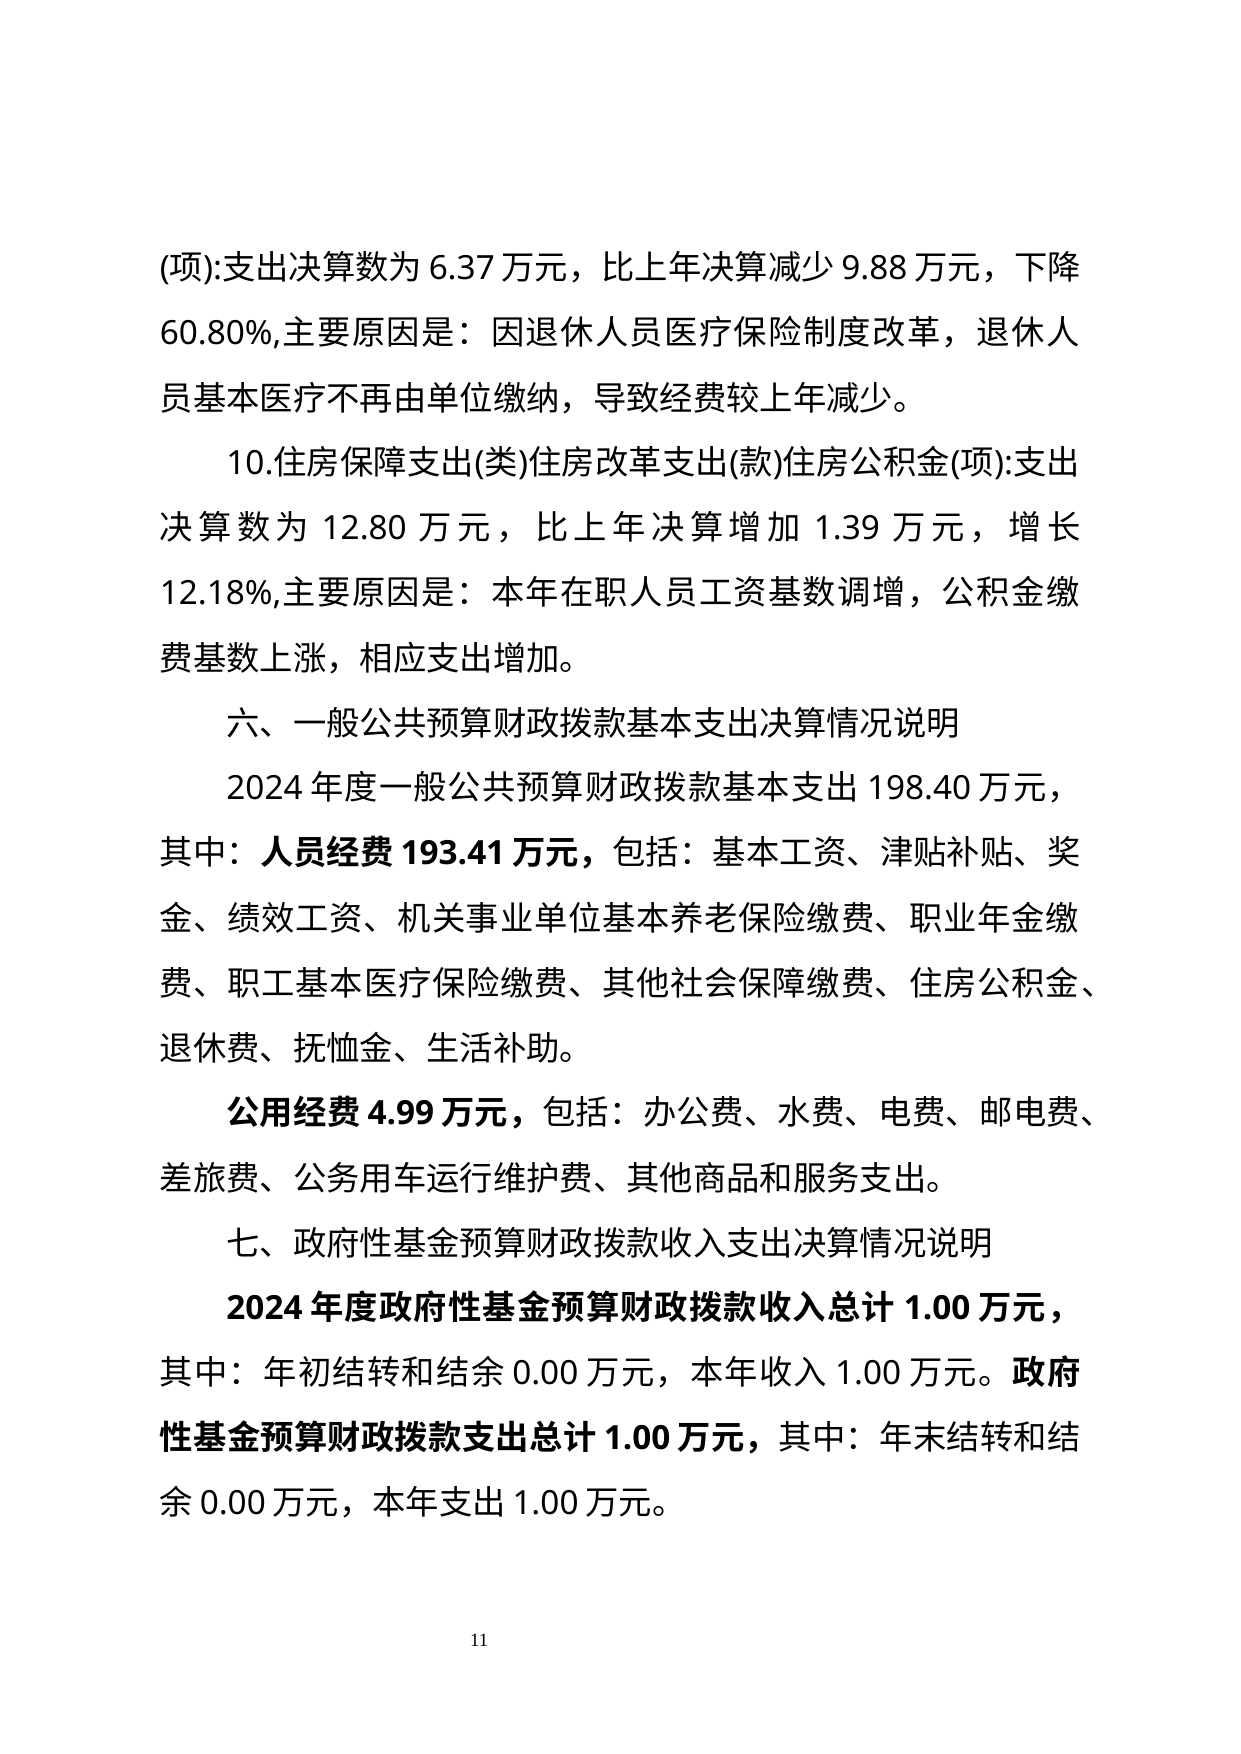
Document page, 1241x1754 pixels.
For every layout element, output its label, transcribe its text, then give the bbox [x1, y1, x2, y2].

text 2024年度一般公共预算财政拨款基本支出198.40万元，其中：人员经费193.41万元，包括：基本工资、津贴补贴、奖金、绩效工资、机关事业单位基本养老保险缴费、职业年金缴费、职工基本医疗保险缴费、其他社会保障缴费、住房公积金、退休费、抚恤金、生活补助。 [159, 753, 1081, 1078]
text 七、政府性基金预算财政拨款收入支出决算情况说明 [159, 1208, 1081, 1273]
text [159, 233, 1081, 428]
text 公用经费4.99万元，包括：办公费、水费、电费、邮电费、差旅费、公务用车运行维护费、其他商品和服务支出。 [159, 1078, 1081, 1208]
text 10.住房保障支出(类)住房改革支出(款)住房公积金(项):支出决算数为12.80万元，比上年决算增加1.39万元，增长12.18%,主要原因是：本年在职人员工资基数调增，公积金缴费基数上涨，相应支出增加。 [159, 428, 1081, 688]
text 六、一般公共预算财政拨款基本支出决算情况说明 [159, 688, 1081, 753]
text 2024年度政府性基金预算财政拨款收入总计1.00万元，其中：年初结转和结余0.00万元，本年收入1.00万元。政府性基金预算财政拨款支出总计1.00万元，其中：年末结转和结余0.00万元，本年支出1.00万元。 [159, 1273, 1081, 1533]
